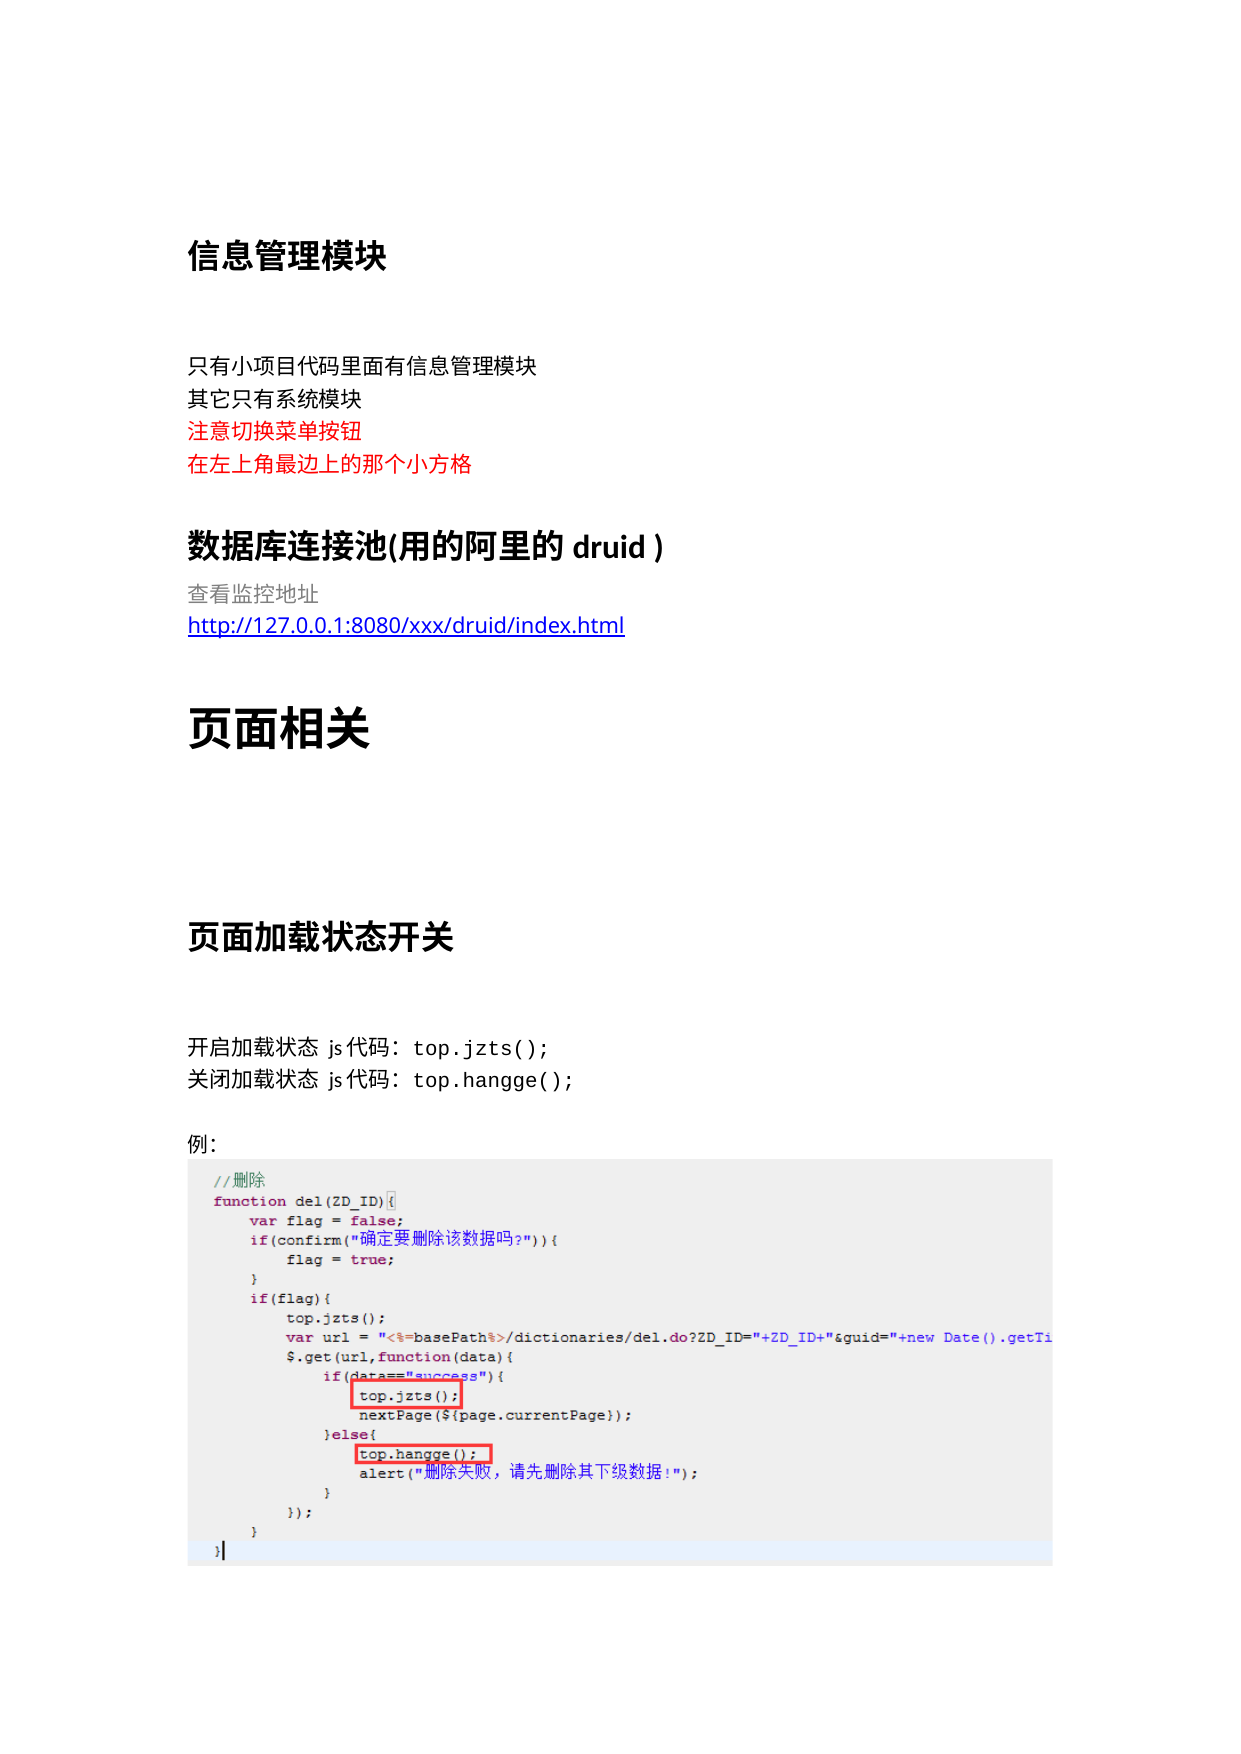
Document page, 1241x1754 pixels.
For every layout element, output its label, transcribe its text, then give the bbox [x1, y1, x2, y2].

text 注意切换菜单按钮 [187, 414, 1053, 446]
subtitle 信息管理模块 [187, 222, 1053, 287]
text 关闭加载状态 js代码：top.hangge(); [187, 1062, 1053, 1094]
text 只有小项目代码里面有信息管理模块 [187, 349, 1053, 381]
subtitle 页面加载状态开关 [187, 902, 1053, 967]
text 数据库连接池(用的阿里的 druid ) 查看监控地址 http://127.0.0.1:8080/xxx/druid/index.html [187, 511, 1053, 641]
text 例： [187, 1127, 1053, 1159]
subtitle 页面相关 [187, 677, 1053, 774]
text 开启加载状态 js代码：top.jzts(); [187, 1029, 1053, 1062]
text 在左上角最边上的那个小方格 [187, 446, 1053, 479]
text 其它只有系统模块 [187, 381, 1053, 414]
picture [187, 1159, 1053, 1566]
